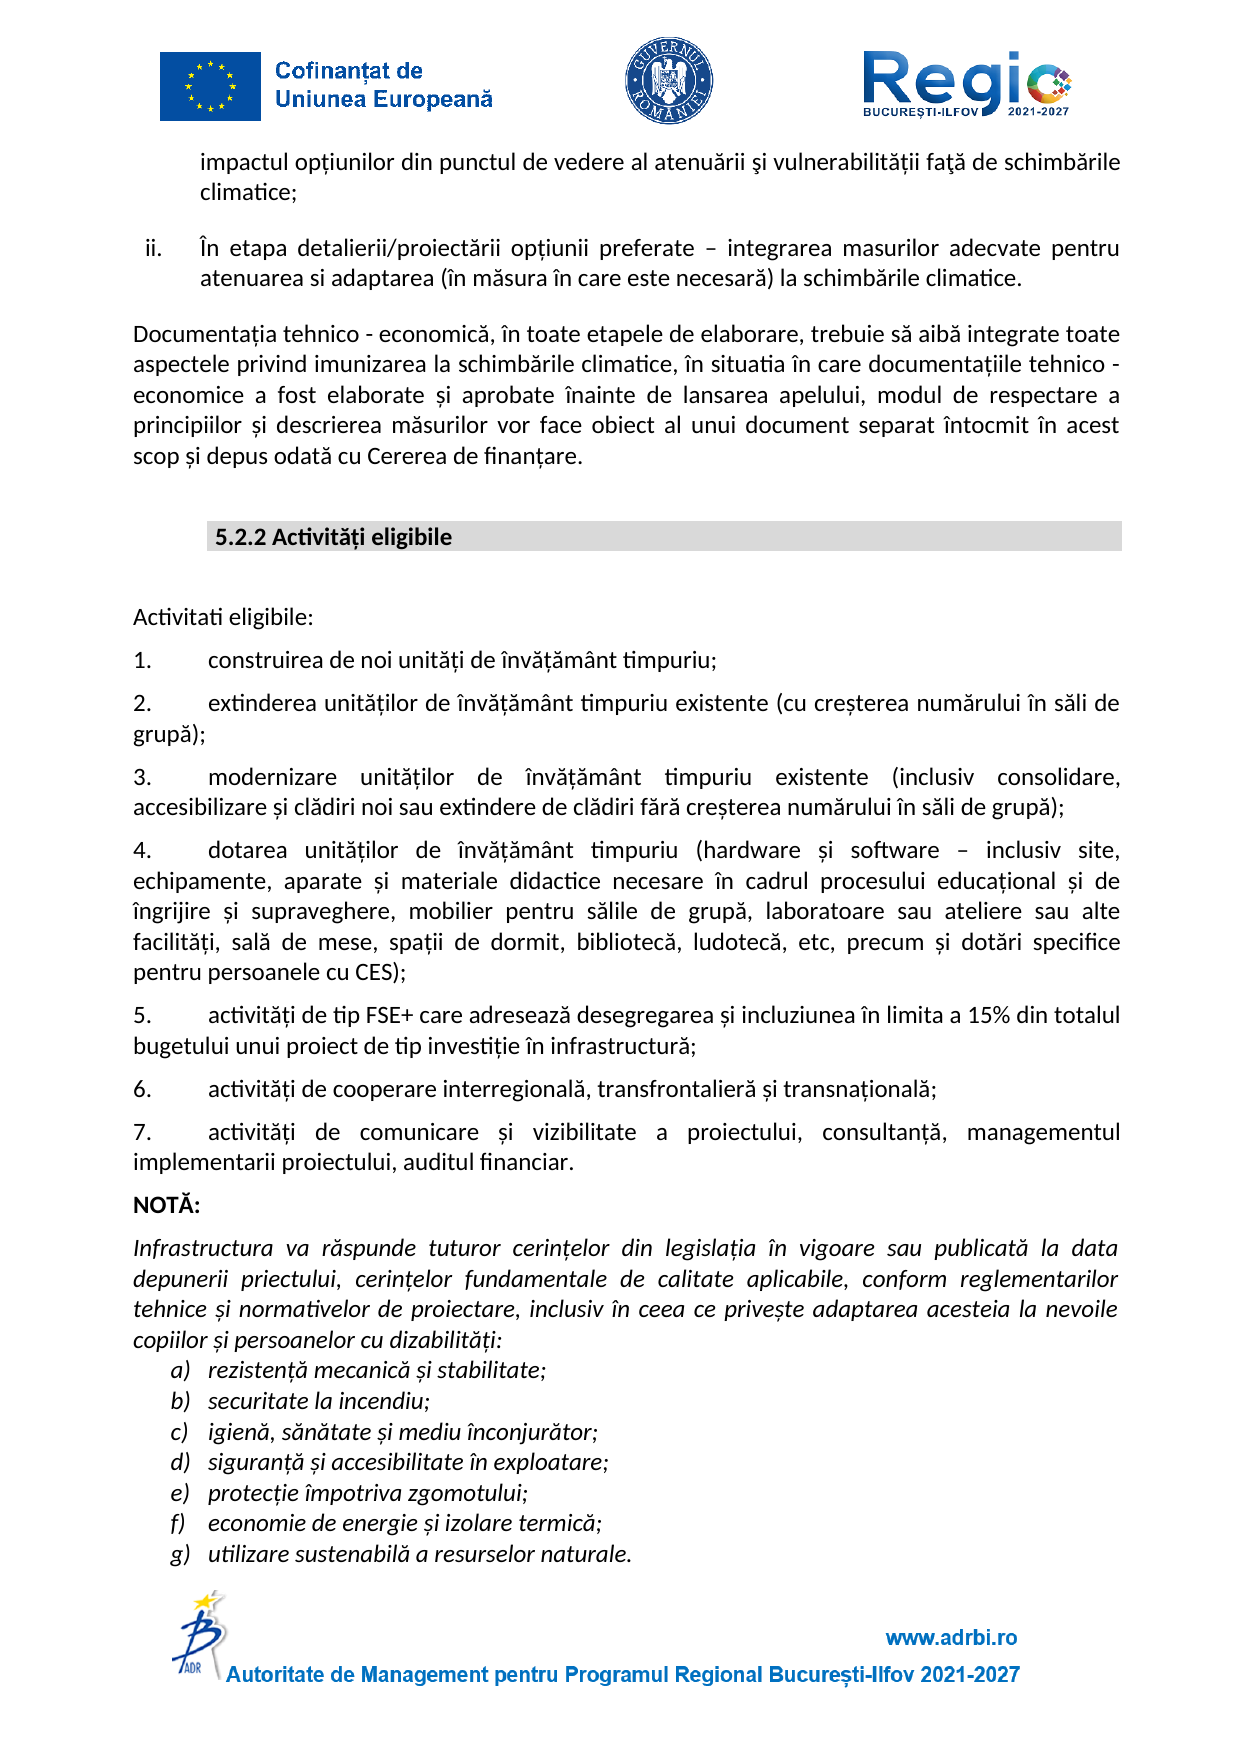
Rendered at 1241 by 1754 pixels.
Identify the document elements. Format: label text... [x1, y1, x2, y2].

text Infrastructura va răspunde tuturor cerințelor din legislația în vigoare sau publicată la data depunerii priectului, cerințelor fundamentale de calitate aplicabile, conform reglementarilor tehnice și normativelor de proiectare, inclusiv în ceea ce privește adaptarea acesteia la nevoile copiilor și persoanelor cu dizabilități: [133, 1232, 1122, 1354]
list protecţie împotriva zgomotului; [170, 1477, 1122, 1507]
list securitate la incendiu; [170, 1385, 1122, 1416]
text 7. activități de comunicare și vizibilitate a proiectului, consultanță, managementul implementarii proiectului, auditul financiar. [133, 1116, 1122, 1177]
text 1. construirea de noi unități de învățământ timpuriu; [133, 644, 1122, 675]
text 5. activități de tip FSE+ care adresează desegregarea și incluziunea în limita a 15% din totalul bugetului unui proiect de tip investiție în infrastructură; [133, 999, 1122, 1060]
list utilizare sustenabilă a resurselor naturale. [170, 1538, 1122, 1568]
list igienă, sănătate şi mediu înconjurător; [170, 1416, 1122, 1446]
list economie de energie şi izolare termică; [170, 1507, 1122, 1538]
text 3. modernizare unităților de învățământ timpuriu existente (inclusiv consolidare, accesibilizare și clădiri noi sau extindere de clădiri fără creșterea numărului în săli de grupă); [133, 761, 1122, 822]
picture [155, 35, 1101, 125]
text 2. extinderea unităților de învățământ timpuriu existente (cu creșterea numărului în săli de grupă); [133, 687, 1122, 748]
list În etapa detalierii/proiectării opțiunii preferate – integrarea masurilor adecvate pentru atenuarea si adaptarea (în măsura în care este necesară) la schimbările climatice. [162, 232, 1122, 293]
list siguranţă şi accesibilitate în exploatare; [170, 1446, 1122, 1477]
subtitle 5.2.2 Activități eligibile [207, 521, 1122, 551]
text Activitati eligibile: [133, 601, 1122, 632]
text 4. dotarea unităților de învățământ timpuriu (hardware și software – inclusiv site, echipamente, aparate și materiale didactice necesare în cadrul procesului educațional și de îngrijire și supraveghere, mobilier pentru sălile de grupă, laboratoare sau ateliere sau alte facilități, sală de mese, spații de dormit, bibliotecă, ludotecă, etc, precum și dotări specifice pentru persoanele cu CES); [133, 834, 1122, 987]
text Documentația tehnico - economică, în toate etapele de elaborare, trebuie să aibă integrate toate aspectele privind imunizarea la schimbările climatice, în situatia în care documentațiile tehnico - economice a fost elaborate și aprobate înainte de lansarea apelului, modul de respectare a principiilor și descrierea măsurilor vor face obiect al unui document separat întocmit în acest scop și depus odată cu Cererea de finanțare. [133, 318, 1122, 471]
list rezistenţă mecanică şi stabilitate; [170, 1354, 1122, 1385]
text NOTĂ: [133, 1189, 1122, 1220]
text 6. activități de cooperare interregională, transfrontalieră și transnațională; [133, 1073, 1122, 1103]
picture [132, 1587, 1060, 1699]
